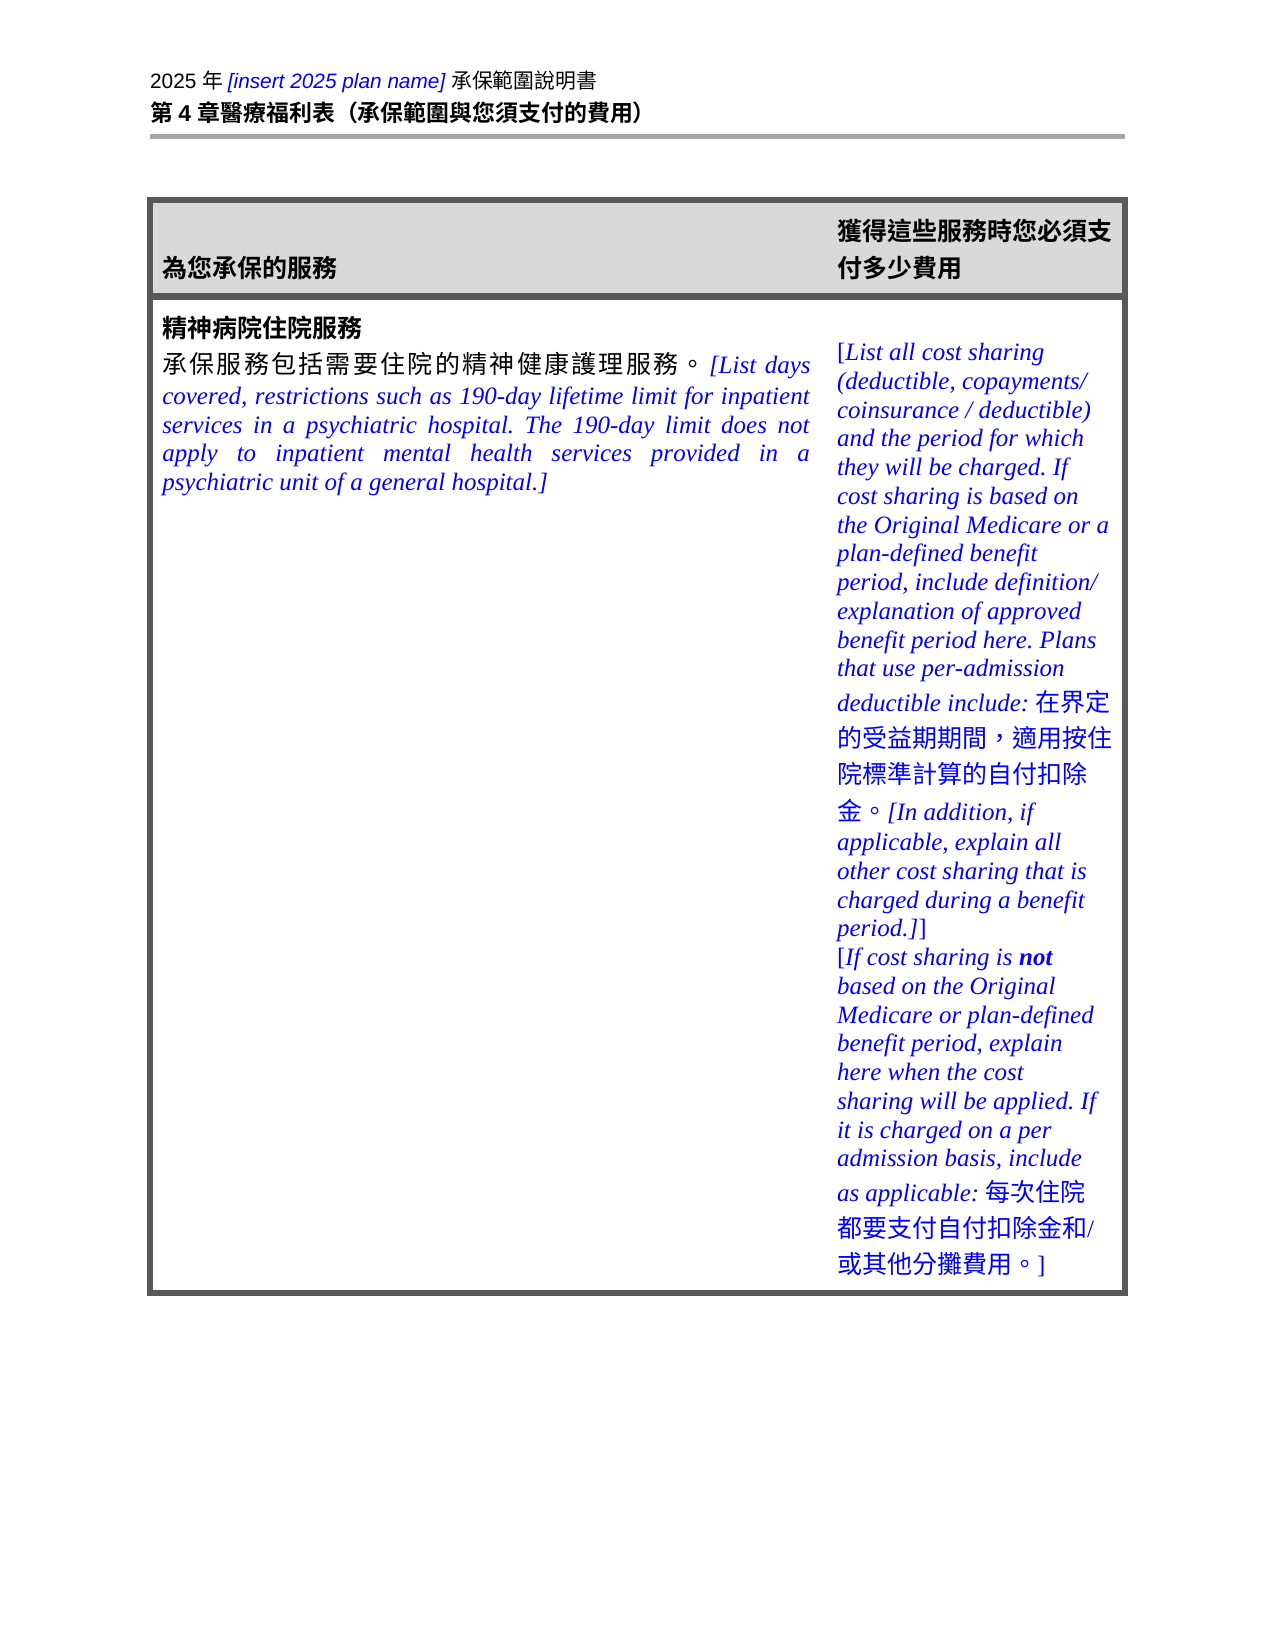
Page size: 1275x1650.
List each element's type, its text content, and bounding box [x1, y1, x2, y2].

table_cell 精神病院住院服務 承保服務包括需要住院的精神健康護理服務。[List days covered, restrictions such as 190-day lifetime limit for inpatient services in a psychiatric hospital. The 190-day limit does not apply to inpatient mental health services provided in a psychiatric unit of a general hospital.] [153, 300, 825, 1290]
table_header 為您承保的服務 [153, 203, 825, 293]
table_cell [List all cost sharing (deductible, copayments/ coinsurance / deductible) and the period for which they will be charged. If cost sharing is based on the Original Medicare or a plan-defined benefit period, include definition/ explanation of approved benefit period here. Plans that use per-admission deductible include: 在界定的受益期期間，適用按住院標準計算的自付扣除金。[In addition, if applicable, explain all other cost sharing that is charged during a benefit period.]] [If cost sharing is not based on the Original Medicare or plan-defined benefit period, explain here when the cost sharing will be applied. If it is charged on a per admission basis, include as applicable: 每次住院都要支付自付扣除金和/或其他分攤費用。] [825, 300, 1122, 1290]
table_header 獲得這些服務時您必須支付多少費用 [825, 203, 1122, 293]
